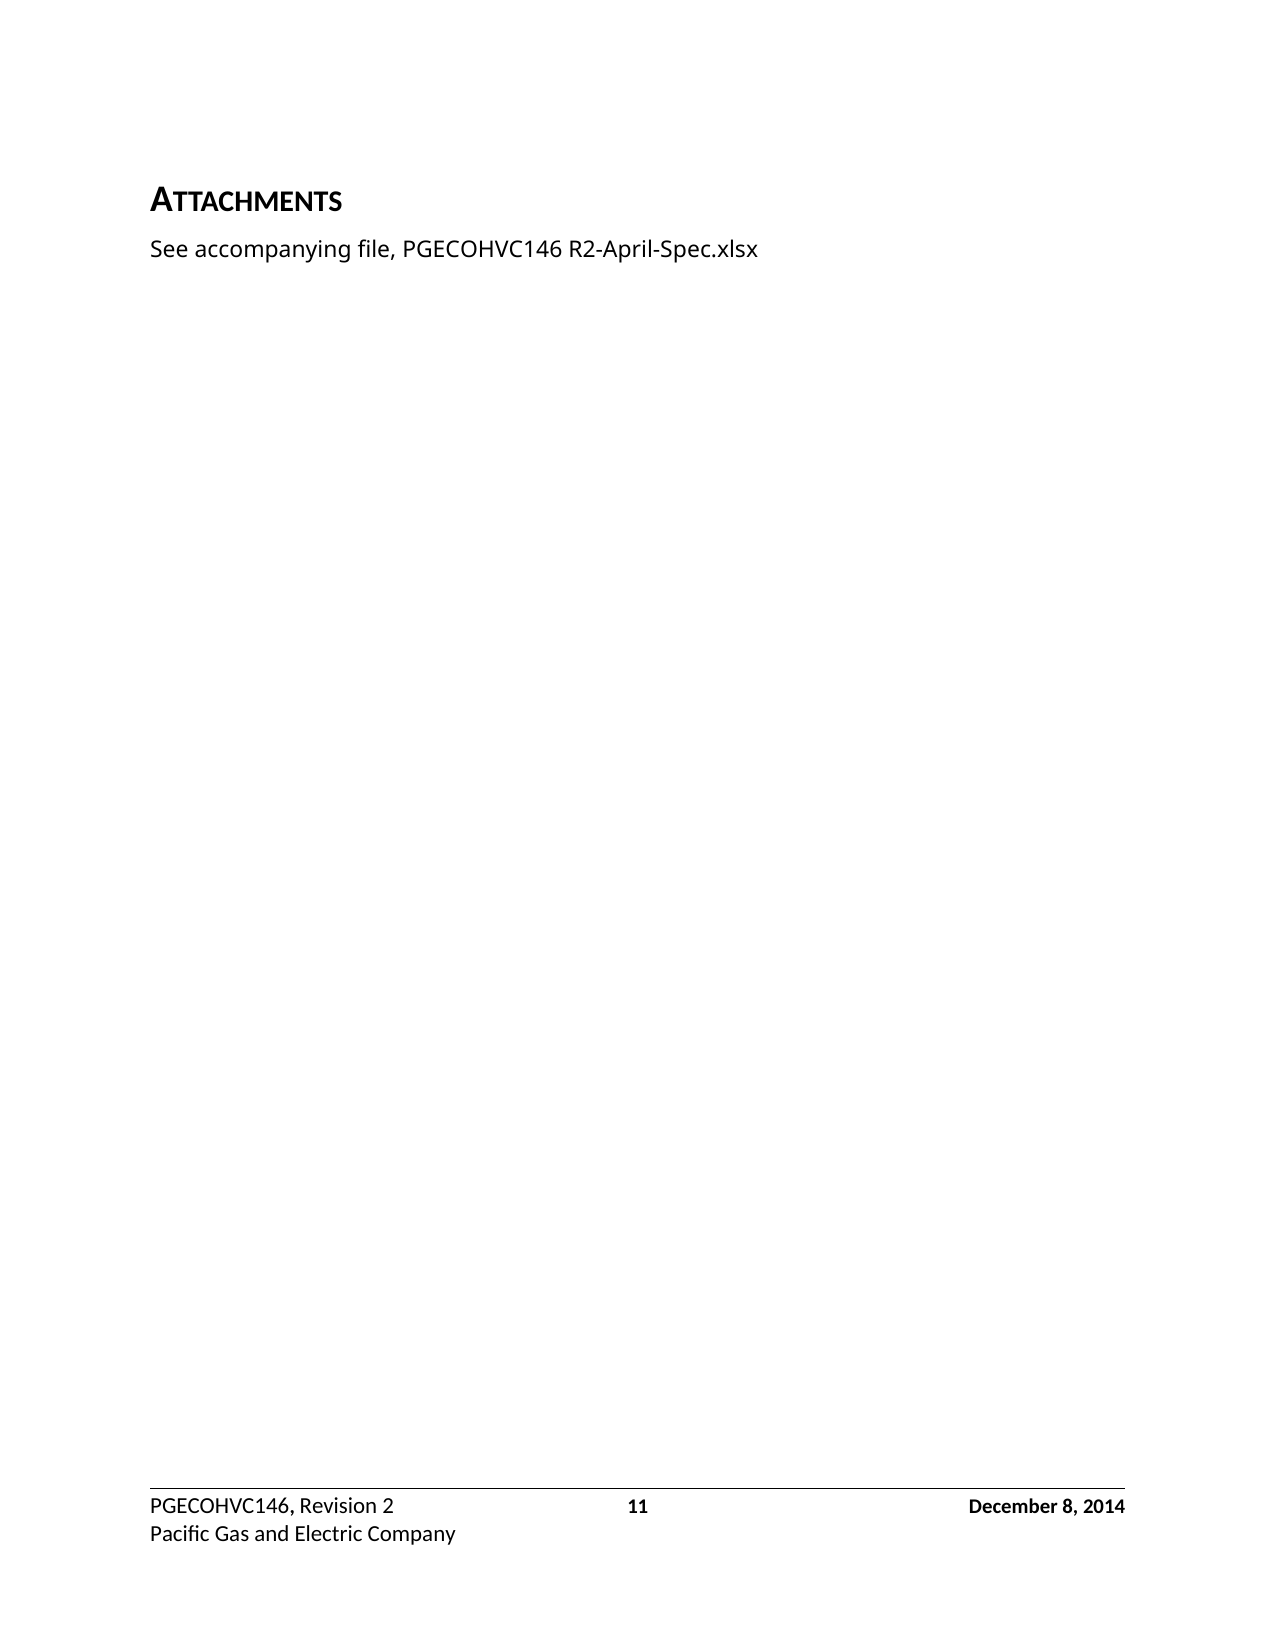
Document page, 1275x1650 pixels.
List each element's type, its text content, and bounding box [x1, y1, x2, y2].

text See accompanying file, PGECOHVC146 R2-April-Spec.xlsx [150, 233, 1125, 264]
subtitle Attachments [150, 175, 1125, 221]
